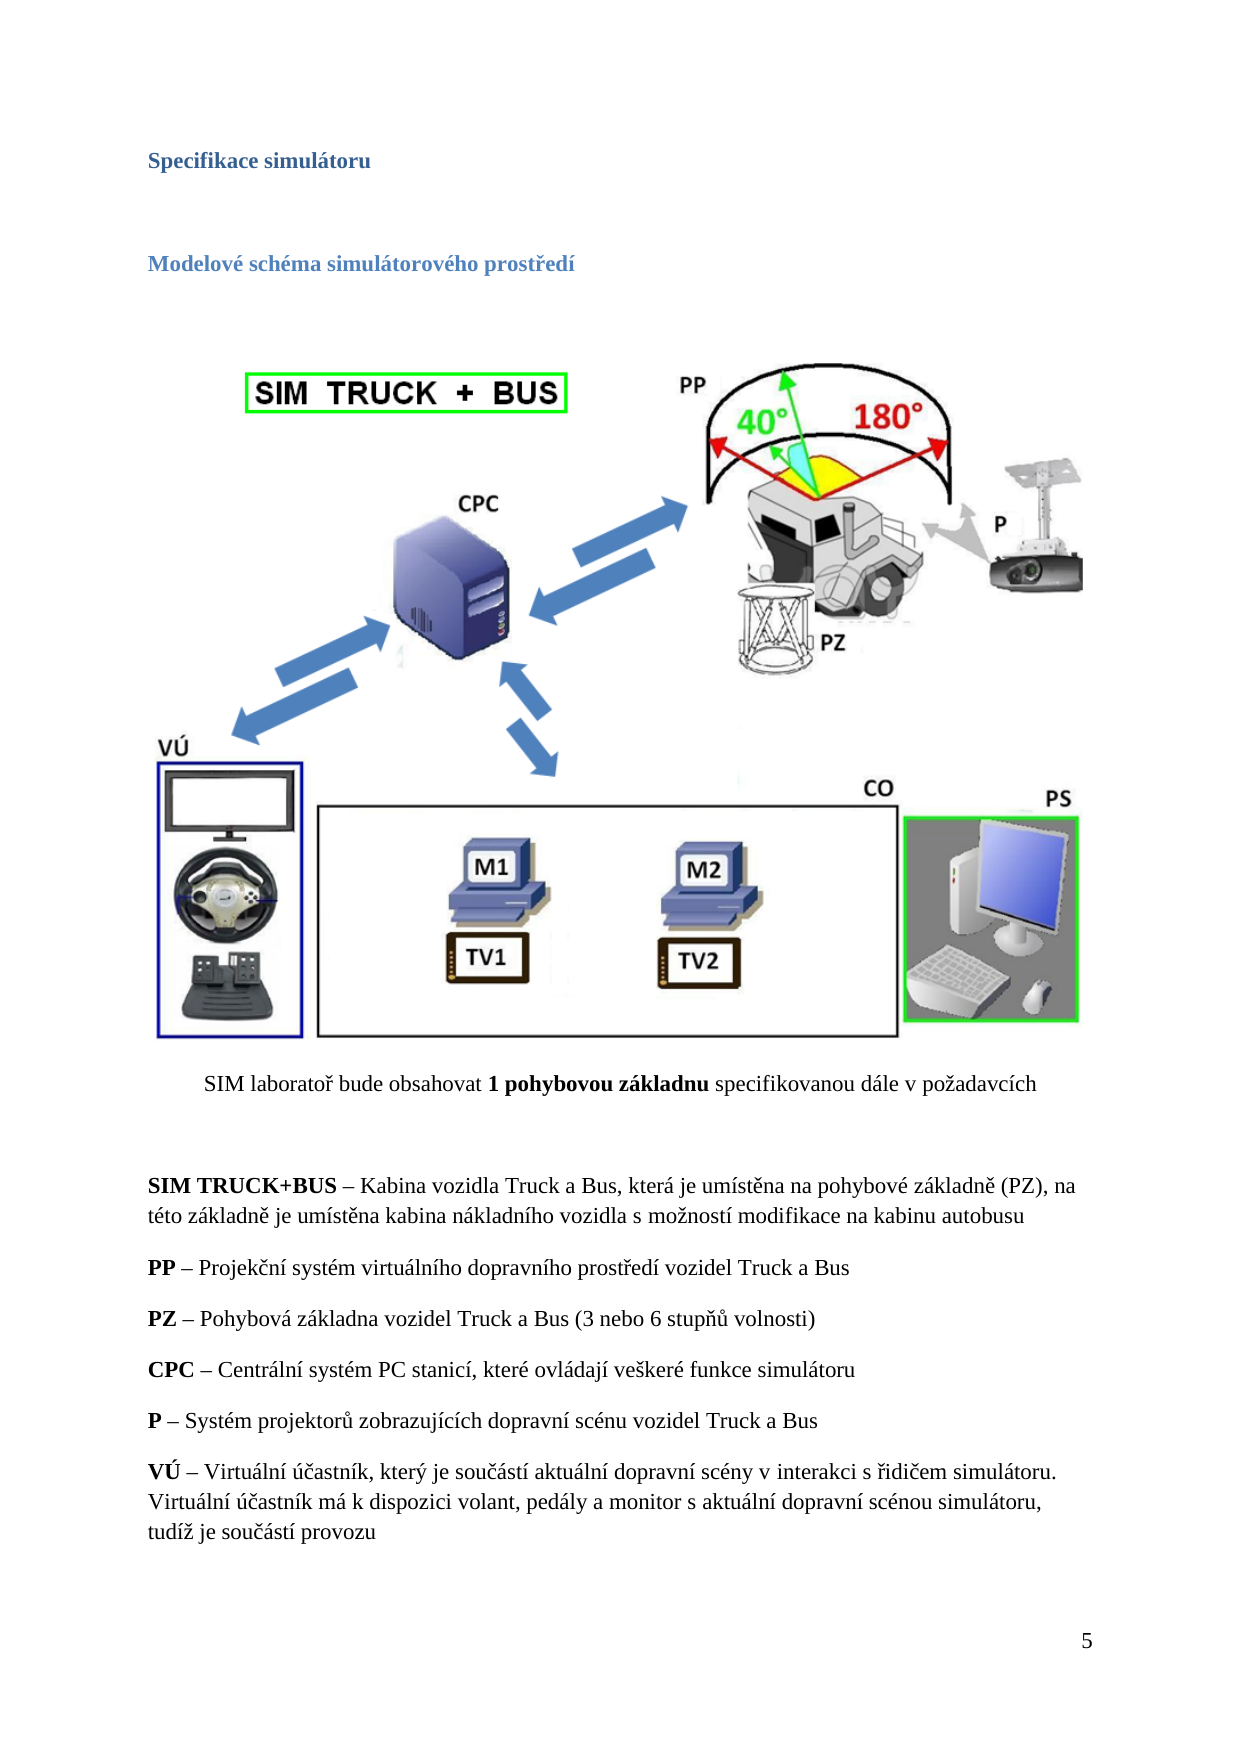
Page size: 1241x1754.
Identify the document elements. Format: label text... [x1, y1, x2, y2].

text SIM TRUCK+BUS – Kabina vozidla Truck a Bus, která je umístěna na pohybové základně (PZ), na této základně je umístěna kabina nákladního vozidla s možností modifikace na kabinu autobusu [148, 1172, 1093, 1229]
text SIM laboratoř bude obsahovat 1 pohybovou základnu specifikovanou dále v požadavcích [148, 1070, 1093, 1097]
picture [147, 361, 1092, 1046]
text CPC – Centrální systém PC stanicí, které ovládají veškeré funkce simulátoru [148, 1356, 1093, 1382]
subtitle Specifikace simulátoru [148, 148, 1093, 174]
text PP – Projekční systém virtuálního dopravního prostředí vozidel Truck a Bus [148, 1253, 1093, 1280]
subtitle Modelové schéma simulátorového prostředí [148, 250, 1093, 276]
text P – Systém projektorů zobrazujících dopravní scénu vozidel Truck a Bus [148, 1407, 1093, 1433]
text VÚ – Virtuální účastník, který je součástí aktuální dopravní scény v interakci s řidičem simulátoru. Virtuální účastník má k dispozici volant, pedály a monitor s aktuální dopravní scénou simulátoru, tudíž je součástí provozu [148, 1458, 1093, 1544]
text PZ – Pohybová základna vozidel Truck a Bus (3 nebo 6 stupňů volnosti) [148, 1304, 1093, 1331]
